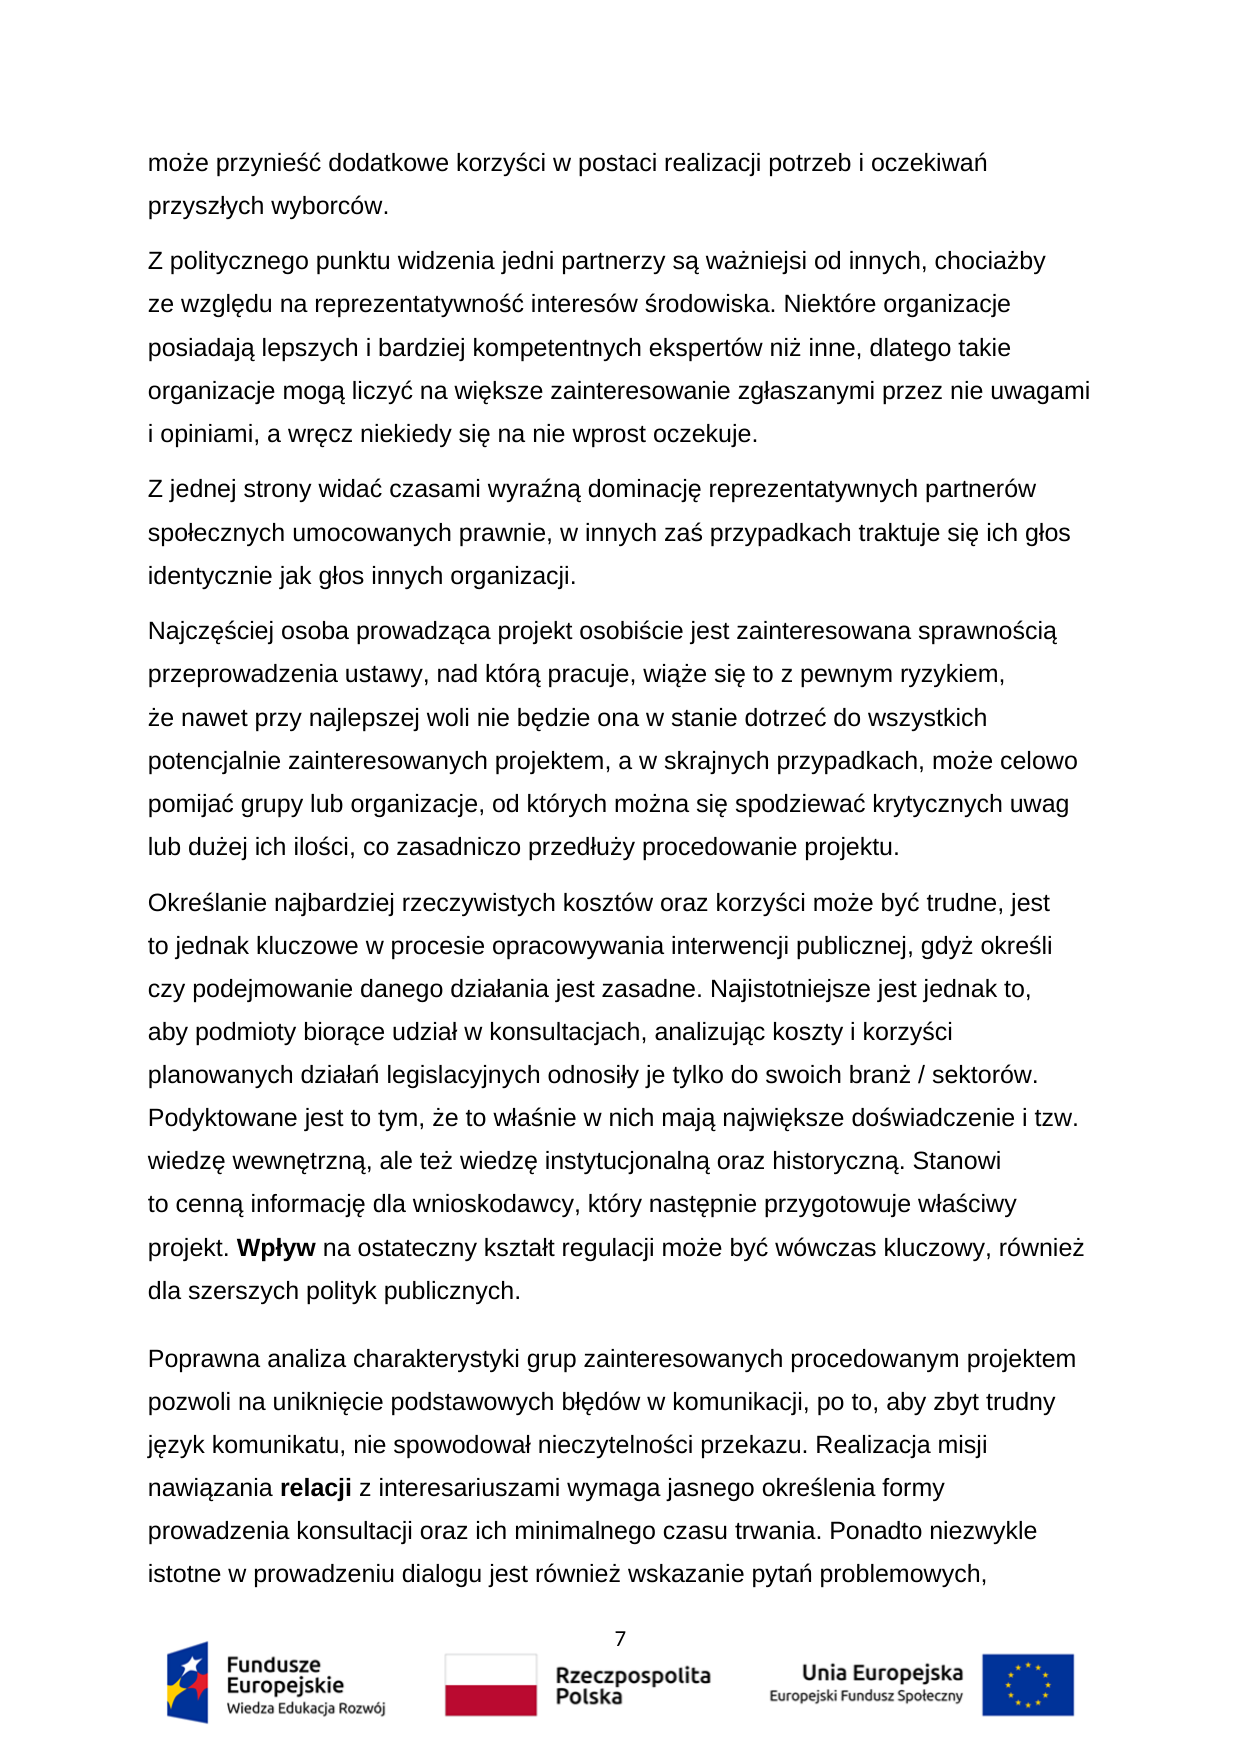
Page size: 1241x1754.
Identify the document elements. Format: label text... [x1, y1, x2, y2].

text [148, 1344, 1093, 1588]
text Najczęściej osoba prowadząca projekt osobiście jest zainteresowana sprawnością przeprowadzenia ustawy, nad którą pracuje, wiąże się to z pewnym ryzykiem, że nawet przy najlepszej woli nie będzie ona w stanie dotrzeć do wszystkich potencjalnie zainteresowanych projektem, a w skrajnych przypadkach, może celowo pomijać grupy lub organizacje, od których można się spodziewać krytycznych uwag lub dużej ich ilości, co zasadniczo przedłuży procedowanie projektu. [148, 616, 1093, 861]
text Z jednej strony widać czasami wyraźną dominację reprezentatywnych partnerów społecznych umocowanych prawnie, w innych zaś przypadkach traktuje się ich głos identycznie jak głos innych organizacji. [148, 474, 1093, 589]
text Określanie najbardziej rzeczywistych kosztów oraz korzyści może być trudne, jest to jednak kluczowe w procesie opracowywania interwencji publicznej, gdyż określi czy podejmowanie danego działania jest zasadne. Najistotniejsze jest jednak to, aby podmioty biorące udział w konsultacjach, analizując koszty i korzyści planowanych działań legislacyjnych odnosiły je tylko do swoich branż / sektorów. Podyktowane jest to tym, że to właśnie w nich mają największe doświadczenie i tzw. wiedzę wewnętrzną, ale też wiedzę instytucjonalną oraz historyczną. Stanowi to cenną informację dla wnioskodawcy, który następnie przygotowuje właściwy projekt. Wpływ na ostateczny kształt regulacji może być wówczas kluczowy, również dla szerszych polityk publicznych. [148, 888, 1093, 1304]
text Z politycznego punktu widzenia jedni partnerzy są ważniejsi od innych, chociażby ze względu na reprezentatywność interesów środowiska. Niektóre organizacje posiadają lepszych i bardziej kompetentnych ekspertów niż inne, dlatego takie organizacje mogą liczyć na większe zainteresowanie zgłaszanymi przez nie uwagami i opiniami, a wręcz niekiedy się na nie wprost oczekuje. [148, 246, 1093, 448]
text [148, 148, 1093, 219]
picture [147, 1622, 1094, 1744]
